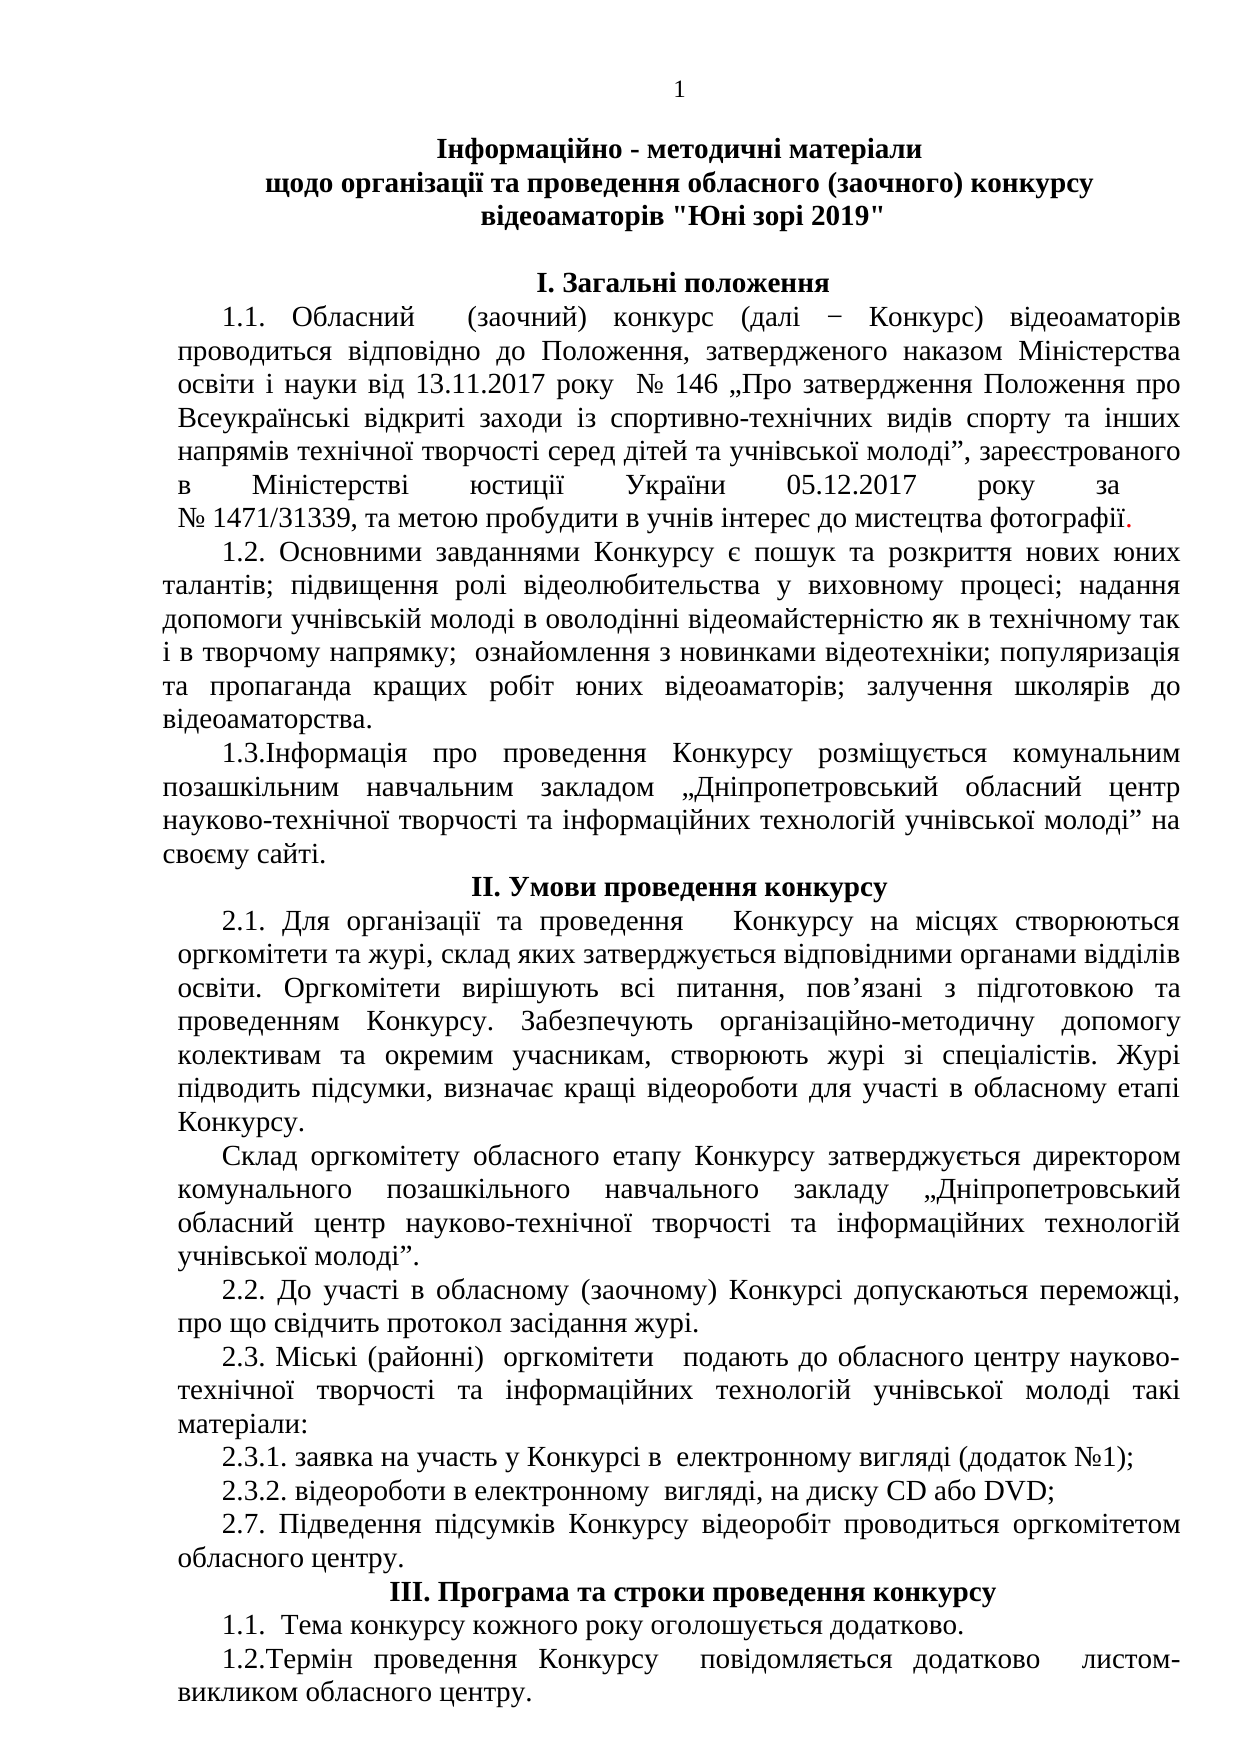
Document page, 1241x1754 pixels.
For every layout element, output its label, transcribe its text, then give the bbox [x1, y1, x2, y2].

text 1.3.Інформація про проведення Конкурсу розміщується комунальним позашкільним навчальним закладом „Дніпропетровський обласний центр науково-технічної творчості та інформаційних технологій учнівської молоді” на своєму сайті. [162, 735, 1181, 869]
text 2.1. Для організації та проведення Конкурсу на місцях створюються оргкомітети та журі, склад яких затверджується відповідними органами відділів освіти. Оргкомітети вирішують всі питання, пов’язані з підготовкою та проведенням Конкурсу. Забезпечують організаційно-методичну допомогу колективам та окремим учасникам, створюють журі зі спеціалістів. Журі підводить підсумки, визначає кращі відеороботи для участі в обласному етапі Конкурсу. [177, 903, 1181, 1138]
text ІІ. Умови проведення конкурсу [224, 869, 1134, 903]
text 2.7. Підведення підсумків Конкурсу відеоробіт проводиться оргкомітетом обласного центру. [177, 1507, 1181, 1574]
text 1.2.Термін проведення Конкурсу повідомляється додатково листом- викликом обласного центру. [177, 1641, 1181, 1708]
list Тема конкурсу кожного року оголошується додатково. [222, 1607, 1181, 1641]
text Склад оргкомітету обласного етапу Конкурсу затверджується директором комунального позашкільного навчального закладу „Дніпропетровський обласний центр науково-технічної творчості та інформаційних технологій учнівської молоді”. [177, 1138, 1181, 1272]
text І. Загальні положення [177, 266, 1181, 299]
text відеоаматорів "Юні зорі 2019" [177, 198, 1181, 232]
text щодо організації та проведення обласного (заочного) конкурсу [177, 165, 1181, 198]
text Інформаційно - методичні матеріали [177, 131, 1181, 165]
text 2.3.1. заявка на участь у Конкурсі в електронному вигляді (додаток №1); [177, 1439, 1181, 1473]
text ІІІ. Програма та строки проведення конкурсу [177, 1574, 1134, 1607]
text 2.2. До участі в обласному (заочному) Конкурсі допускаються переможці, про що свідчить протокол засідання журі. [177, 1272, 1181, 1339]
text 1.1. Обласний (заочний) конкурс (далі − Конкурс) відеоаматорів проводиться відповідно до Положення, затвердженого наказом Міністерства освіти і науки від 13.11.2017 року № 146 „Про затвердження Положення про Всеукраїнські відкриті заходи із спортивно-технічних видів спорту та інших напрямів технічної творчості серед дітей та учнівської молоді”, зареєстрованого в Міністерстві юстиції України 05.12.2017 року за № 1471/31339, та метою пробудити в учнів інтерес до мистецтва фотографії. [177, 299, 1181, 534]
text 2.3.2. відеороботи в електронному вигляді, на диску CD або DVD; [177, 1473, 1181, 1507]
text 1.2. Основними завданнями Конкурсу є пошук та розкриття нових юних талантів; підвищення ролі відеолюбительства у виховному процесі; надання допомоги учнівській молоді в оволодінні відеомайстерністю як в технічному так і в творчому напрямку; ознайомлення з новинками відеотехніки; популяризація та пропаганда кращих робіт юних відеоаматорів; залучення школярів до відеоаматорства. [162, 534, 1181, 735]
text 2.3. Міські (районні) оргкомітети подають до обласного центру науково-технічної творчості та інформаційних технологій учнівської молоді такі матеріали: [177, 1339, 1181, 1439]
